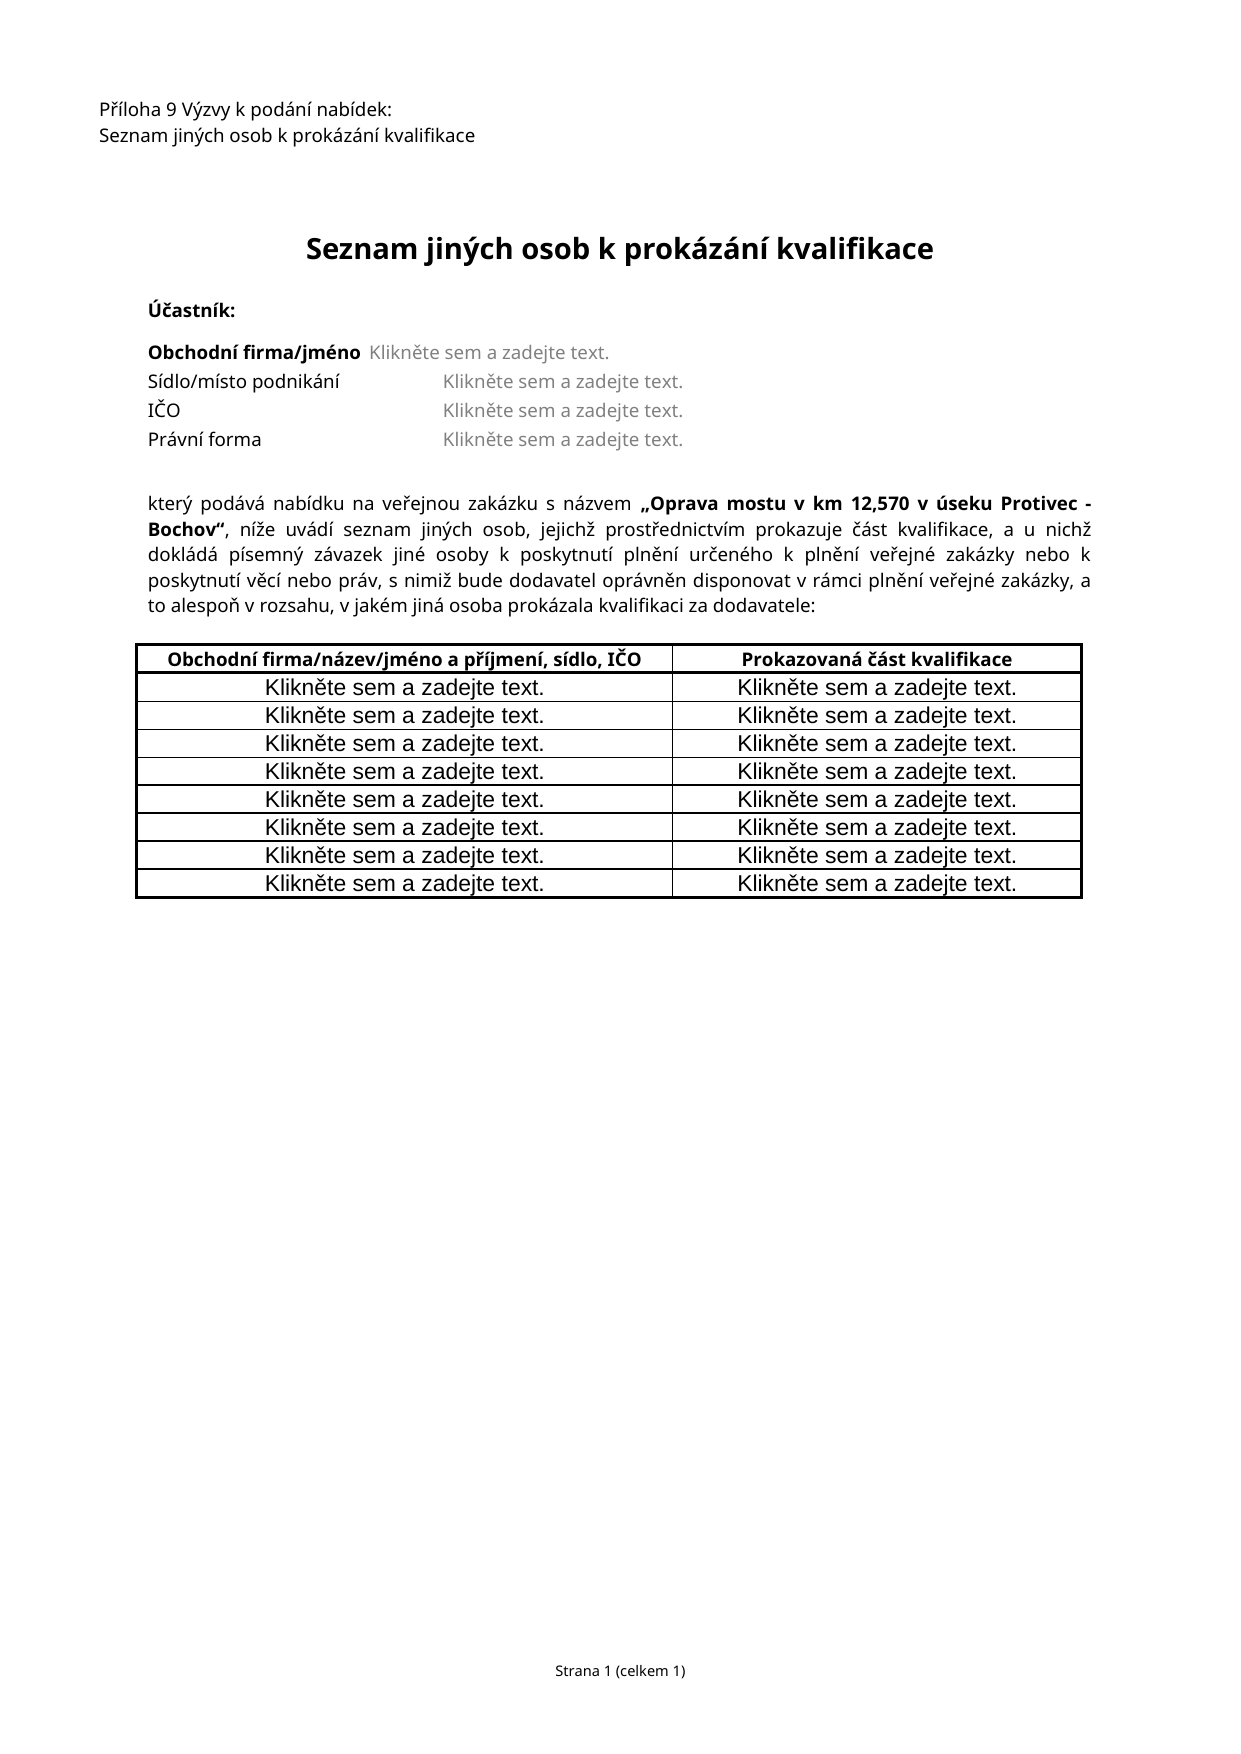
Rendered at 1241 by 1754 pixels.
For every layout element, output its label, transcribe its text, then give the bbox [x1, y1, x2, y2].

text Obchodní firma/jméno [148, 336, 1093, 365]
title Seznam jiných osob k prokázání kvalifikace [148, 228, 1093, 268]
text Účastník: [148, 293, 1093, 324]
table_header Prokazovaná část kvalifikace [673, 646, 1080, 671]
text který podává nabídku na veřejnou zakázku s názvem „Oprava mostu v km 12,570 v úseku Protivec - Bochov“, níže uvádí seznam jiných osob, jejichž prostřednictvím prokazuje část kvalifikace, a u nichž dokládá písemný závazek jiné osoby k poskytnutí plnění určeného k plnění veřejné zakázky nebo k poskytnutí věcí nebo práv, s nimiž bude dodavatel oprávněn disponovat v rámci plnění veřejné zakázky, a to alespoň v rozsahu, v jakém jiná osoba prokázala kvalifikaci za dodavatele: [148, 490, 1093, 618]
text Právní forma [148, 423, 1093, 452]
table_header Obchodní firma/název/jméno a příjmení, sídlo, IČO [138, 646, 672, 671]
text Sídlo/místo podnikání [148, 365, 1093, 394]
text IČO [148, 394, 1093, 423]
